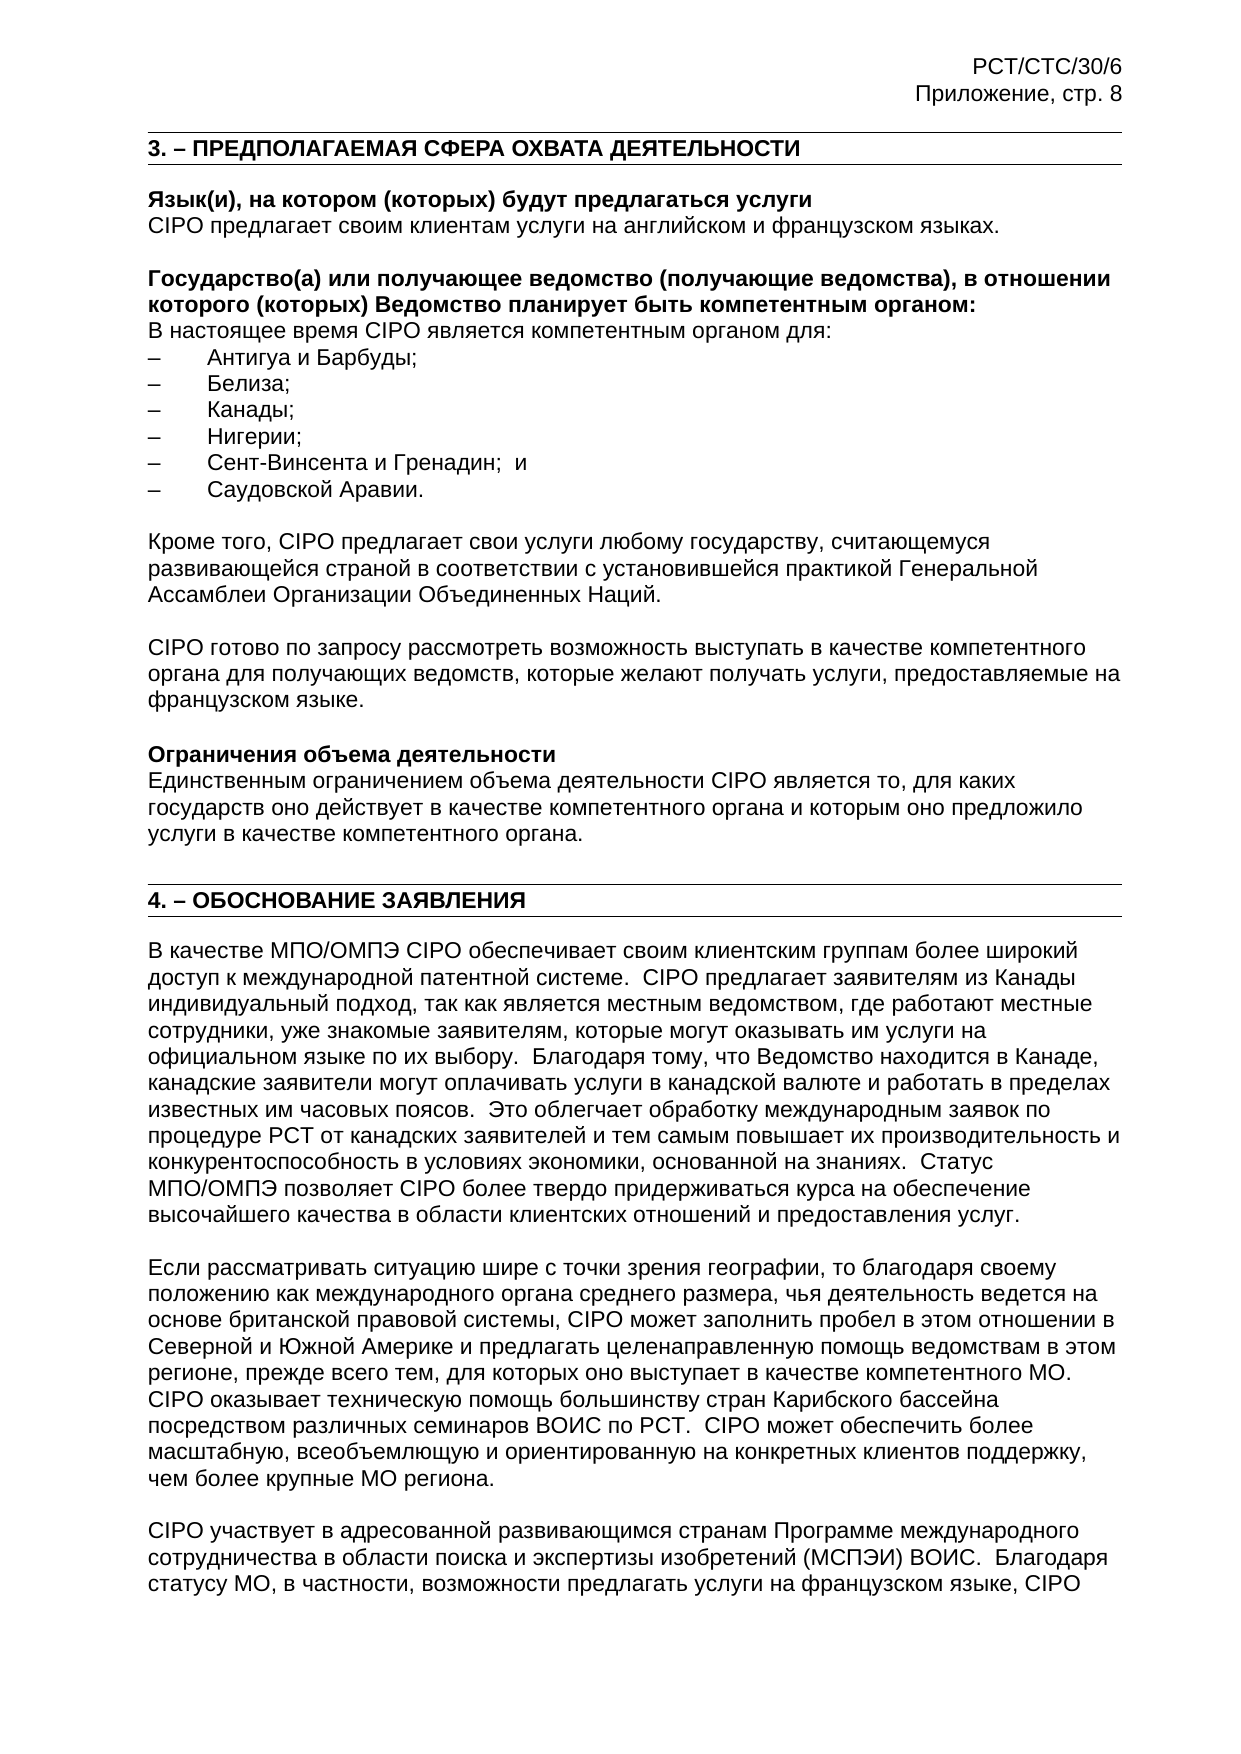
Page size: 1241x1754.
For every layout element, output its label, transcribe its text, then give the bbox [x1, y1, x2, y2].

text Ограничения объема деятельности [148, 741, 1122, 767]
text В настоящее время CIPO является компетентным органом для: [148, 317, 1122, 344]
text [148, 1517, 1122, 1596]
text – Саудовской Аравии. [148, 476, 1122, 502]
text Единственным ограничением объема деятельности CIPO является то, для каких государств оно действует в качестве компетентного органа и которым оно предложило услуги в качестве компетентного органа. [148, 767, 1122, 847]
subtitle 3. – Предполагаемая сфера охвата деятельности [148, 133, 1122, 164]
text – Антигуа и Барбуды; [148, 344, 1122, 370]
text – Белиза; [148, 370, 1122, 396]
subtitle 4. – Обоснование заявления [148, 885, 1122, 916]
text – Сент-Винсента и Гренадин; и [148, 449, 1122, 476]
text Если рассматривать ситуацию шире с точки зрения географии, то благодаря своему положению как международного органа среднего размера, чья деятельность ведется на основе британской правовой системы, CIPO может заполнить пробел в этом отношении в Северной и Южной Америке и предлагать целенаправленную помощь ведомствам в этом регионе, прежде всего тем, для которых оно выступает в качестве компетентного МО. CIPO оказывает техническую помощь большинству стран Карибского бассейна посредством различных семинаров ВОИС по РСТ. CIPO может обеспечить более масштабную, всеобъемлющую и ориентированную на конкретных клиентов поддержку, чем более крупные МО региона. [148, 1254, 1122, 1491]
text В качестве МПО/ОМПЭ CIPO обеспечивает своим клиентским группам более широкий доступ к международной патентной системе. CIPO предлагает заявителям из Канады индивидуальный подход, так как является местным ведомством, где работают местные сотрудники, уже знакомые заявителям, которые могут оказывать им услуги на официальном языке по их выбору. Благодаря тому, что Ведомство находится в Канаде, канадские заявители могут оплачивать услуги в канадской валюте и работать в пределах известных им часовых поясов. Это облегчает обработку международным заявок по процедуре РСТ от канадских заявителей и тем самым повышает их производительность и конкурентоспособность в условиях экономики, основанной на знаниях. Статус МПО/ОМПЭ позволяет CIPO более твердо придерживаться курса на обеспечение высочайшего качества в области клиентских отношений и предоставления услуг. [148, 937, 1122, 1227]
text Язык(и), на котором (которых) будут предлагаться услуги [148, 186, 1122, 212]
text Государство(а) или получающее ведомство (получающие ведомства), в отношении которого (которых) Ведомство планирует быть компетентным органом: [148, 265, 1122, 317]
text – Нигерии; [148, 423, 1122, 449]
text – Канады; [148, 396, 1122, 423]
text Кроме того, CIPO предлагает свои услуги любому государству, считающемуся развивающейся страной в соответствии с установившейся практикой Генеральной Ассамблеи Организации Объединенных Наций. [148, 528, 1122, 607]
text CIPO готово по запросу рассмотреть возможность выступать в качестве компетентного органа для получающих ведомств, которые желают получать услуги, предоставляемые на французском языке. [148, 634, 1122, 713]
text CIPO предлагает своим клиентам услуги на английском и французском языках. [148, 212, 1122, 238]
